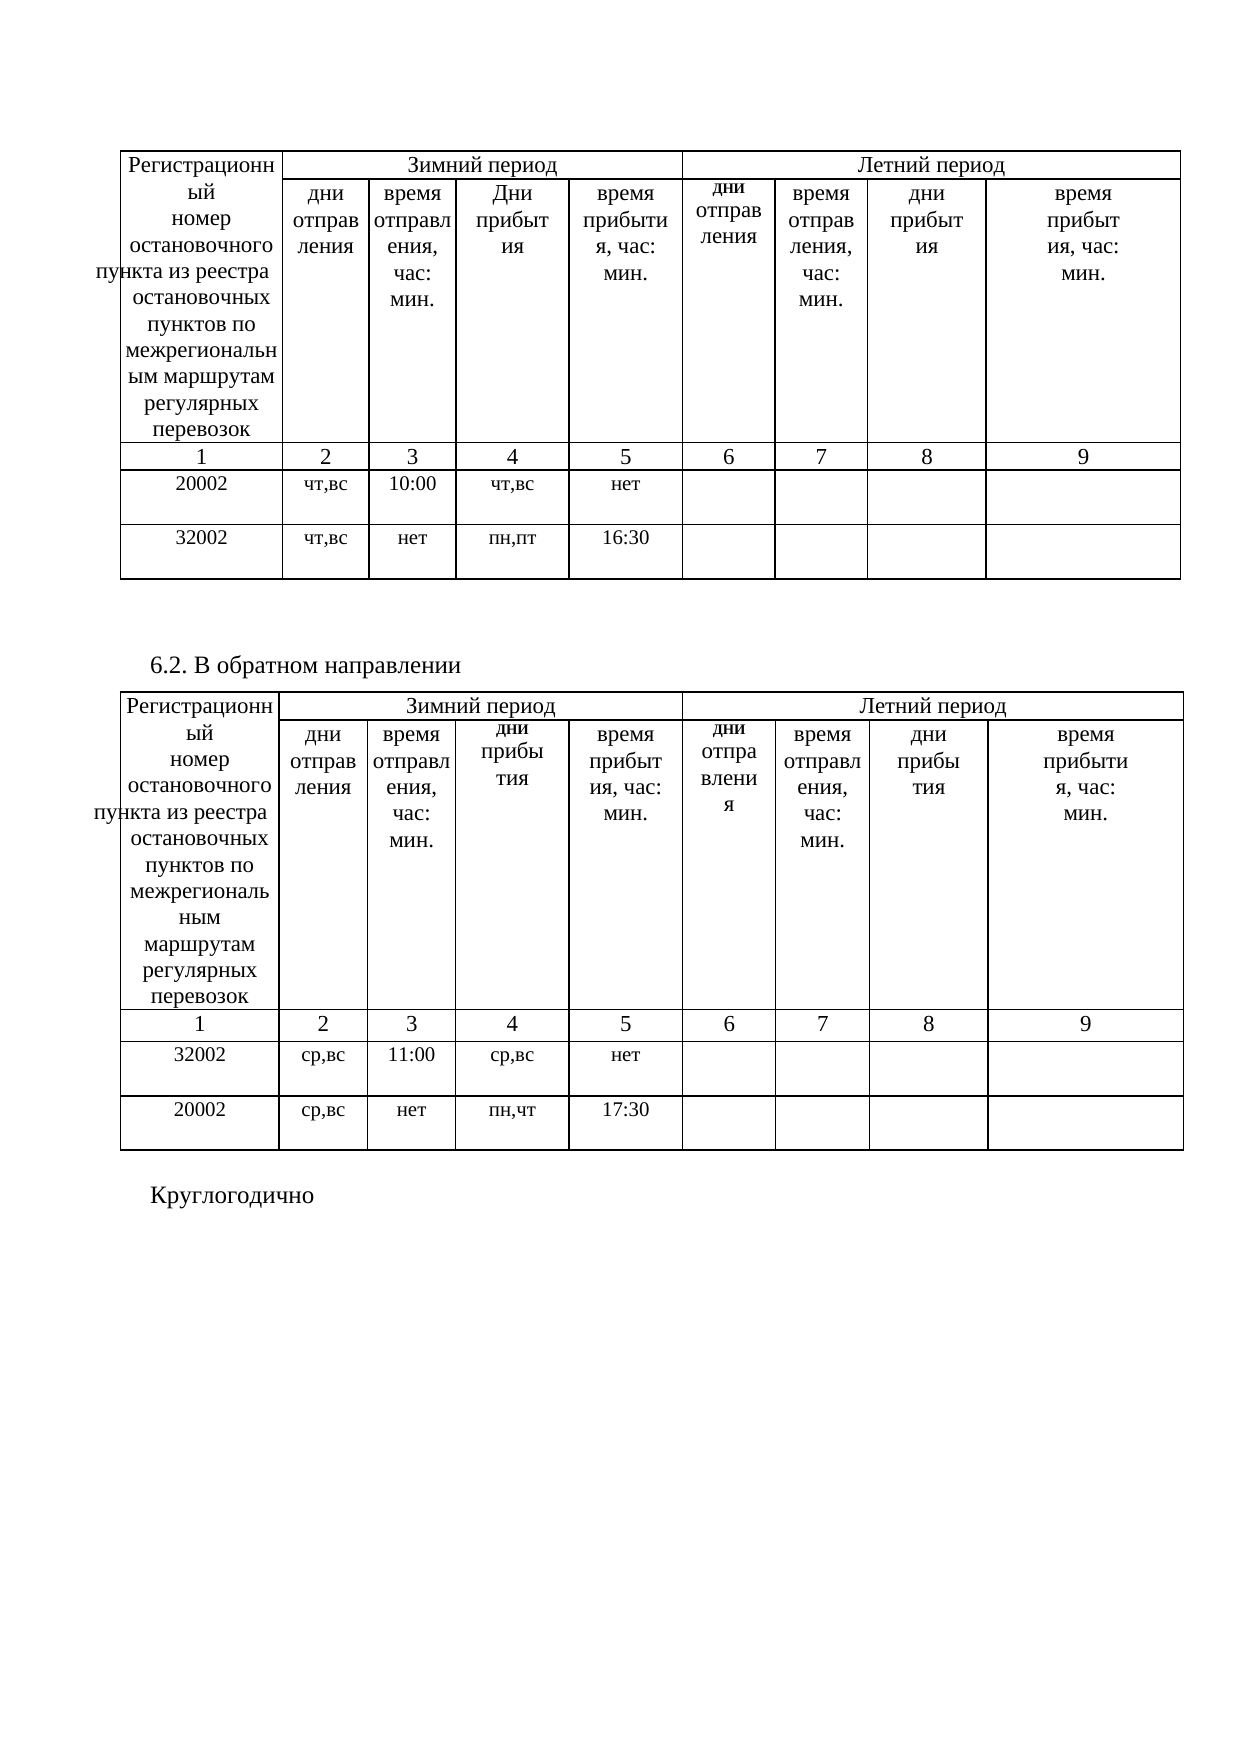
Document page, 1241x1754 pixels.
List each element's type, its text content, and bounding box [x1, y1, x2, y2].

table_cell 10:00 [370, 471, 455, 524]
table_cell время прибыт ия, час: мин. [987, 180, 1180, 441]
table_cell ср,вс [280, 1042, 367, 1095]
table_header Зимний период [280, 693, 682, 719]
table_cell время отправл ения, час: мин. [370, 180, 455, 441]
table_cell 5 [570, 443, 682, 469]
table_cell [987, 525, 1180, 578]
table_cell 9 [987, 443, 1180, 469]
table_cell нет [570, 1042, 682, 1095]
table_cell время прибыти я, час: мин. [989, 721, 1183, 1009]
table_cell [776, 1097, 869, 1149]
table_cell [776, 525, 867, 578]
table_header Летний период [683, 152, 1180, 178]
table_cell 7 [776, 443, 867, 469]
table_cell чт,вс [283, 471, 368, 524]
table_cell время отправл ения, час: мин. [368, 721, 455, 1009]
table_cell 7 [776, 1010, 869, 1041]
table_cell 2 [280, 1010, 367, 1041]
table_cell Дни прибыт ия [457, 180, 568, 441]
table_cell [683, 1042, 775, 1095]
table_header Летний период [683, 693, 1183, 719]
table_cell 4 [456, 1010, 568, 1041]
table_cell нет [368, 1097, 455, 1149]
table_cell 20002 [121, 1097, 278, 1149]
table_cell 1 [121, 1010, 278, 1041]
text 6.2. В обратном направлении [150, 650, 1090, 678]
table_cell [868, 471, 985, 524]
table_cell чт,вс [283, 525, 368, 578]
table_cell 11:00 [368, 1042, 455, 1095]
table_cell нет [370, 525, 455, 578]
table_cell 32002 [121, 525, 282, 578]
table_cell [683, 1097, 775, 1149]
table_header Регистрационный номер остановочного пункта из реестра остановочных пунктов по межрегиональным маршрутам регулярных перевозок [121, 152, 282, 441]
table_cell [989, 1097, 1183, 1149]
table_cell 6 [683, 443, 774, 469]
table_cell ДНИ отправ ления [683, 180, 774, 441]
table_cell 17:30 [570, 1097, 682, 1149]
table_cell 3 [370, 443, 455, 469]
table_cell время отправл ения, час: мин. [776, 721, 869, 1009]
table_cell [870, 1042, 987, 1095]
table_cell время прибыт ия, час: мин. [570, 721, 682, 1009]
table_cell 1 [121, 443, 282, 469]
table_header Регистрационный номер остановочного пункта из реестра остановочных пунктов по межрегиональным маршрутам регулярных перевозок [121, 693, 278, 1009]
table_cell время отправ ления, час: мин. [776, 180, 867, 441]
table_cell 9 [989, 1010, 1183, 1041]
table_cell ср,вс [456, 1042, 568, 1095]
table_cell [683, 471, 774, 524]
table_cell 2 [283, 443, 368, 469]
table_cell 32002 [121, 1042, 278, 1095]
table_cell 3 [368, 1010, 455, 1041]
table_cell пн,пт [457, 525, 568, 578]
table_cell дни отправ ления [280, 721, 367, 1009]
table_cell 6 [683, 1010, 775, 1041]
table_cell нет [570, 471, 682, 524]
table_cell 8 [870, 1010, 987, 1041]
table_cell [776, 1042, 869, 1095]
table_cell ДНИ отпра влени я [683, 721, 775, 1009]
table_cell 5 [570, 1010, 682, 1041]
table_cell [868, 525, 985, 578]
table_cell дни прибы тия [870, 721, 987, 1009]
table_cell 16:30 [570, 525, 682, 578]
table_cell 20002 [121, 471, 282, 524]
table_cell [987, 471, 1180, 524]
table_cell дни отправ ления [283, 180, 368, 441]
table_cell 4 [457, 443, 568, 469]
table_cell ср,вс [280, 1097, 367, 1149]
table_cell [776, 471, 867, 524]
table_cell пн,чт [456, 1097, 568, 1149]
table_cell 8 [868, 443, 985, 469]
table_cell дни прибыт ия [868, 180, 985, 441]
table_header Зимний период [283, 152, 682, 178]
table_cell время прибыти я, час: мин. [570, 180, 682, 441]
table_cell [989, 1042, 1183, 1095]
text Круглогодично [150, 1180, 1090, 1208]
table_cell [683, 525, 774, 578]
table_cell [870, 1097, 987, 1149]
table_cell ДНИ прибы тия [456, 721, 568, 1009]
table_cell чт,вс [457, 471, 568, 524]
